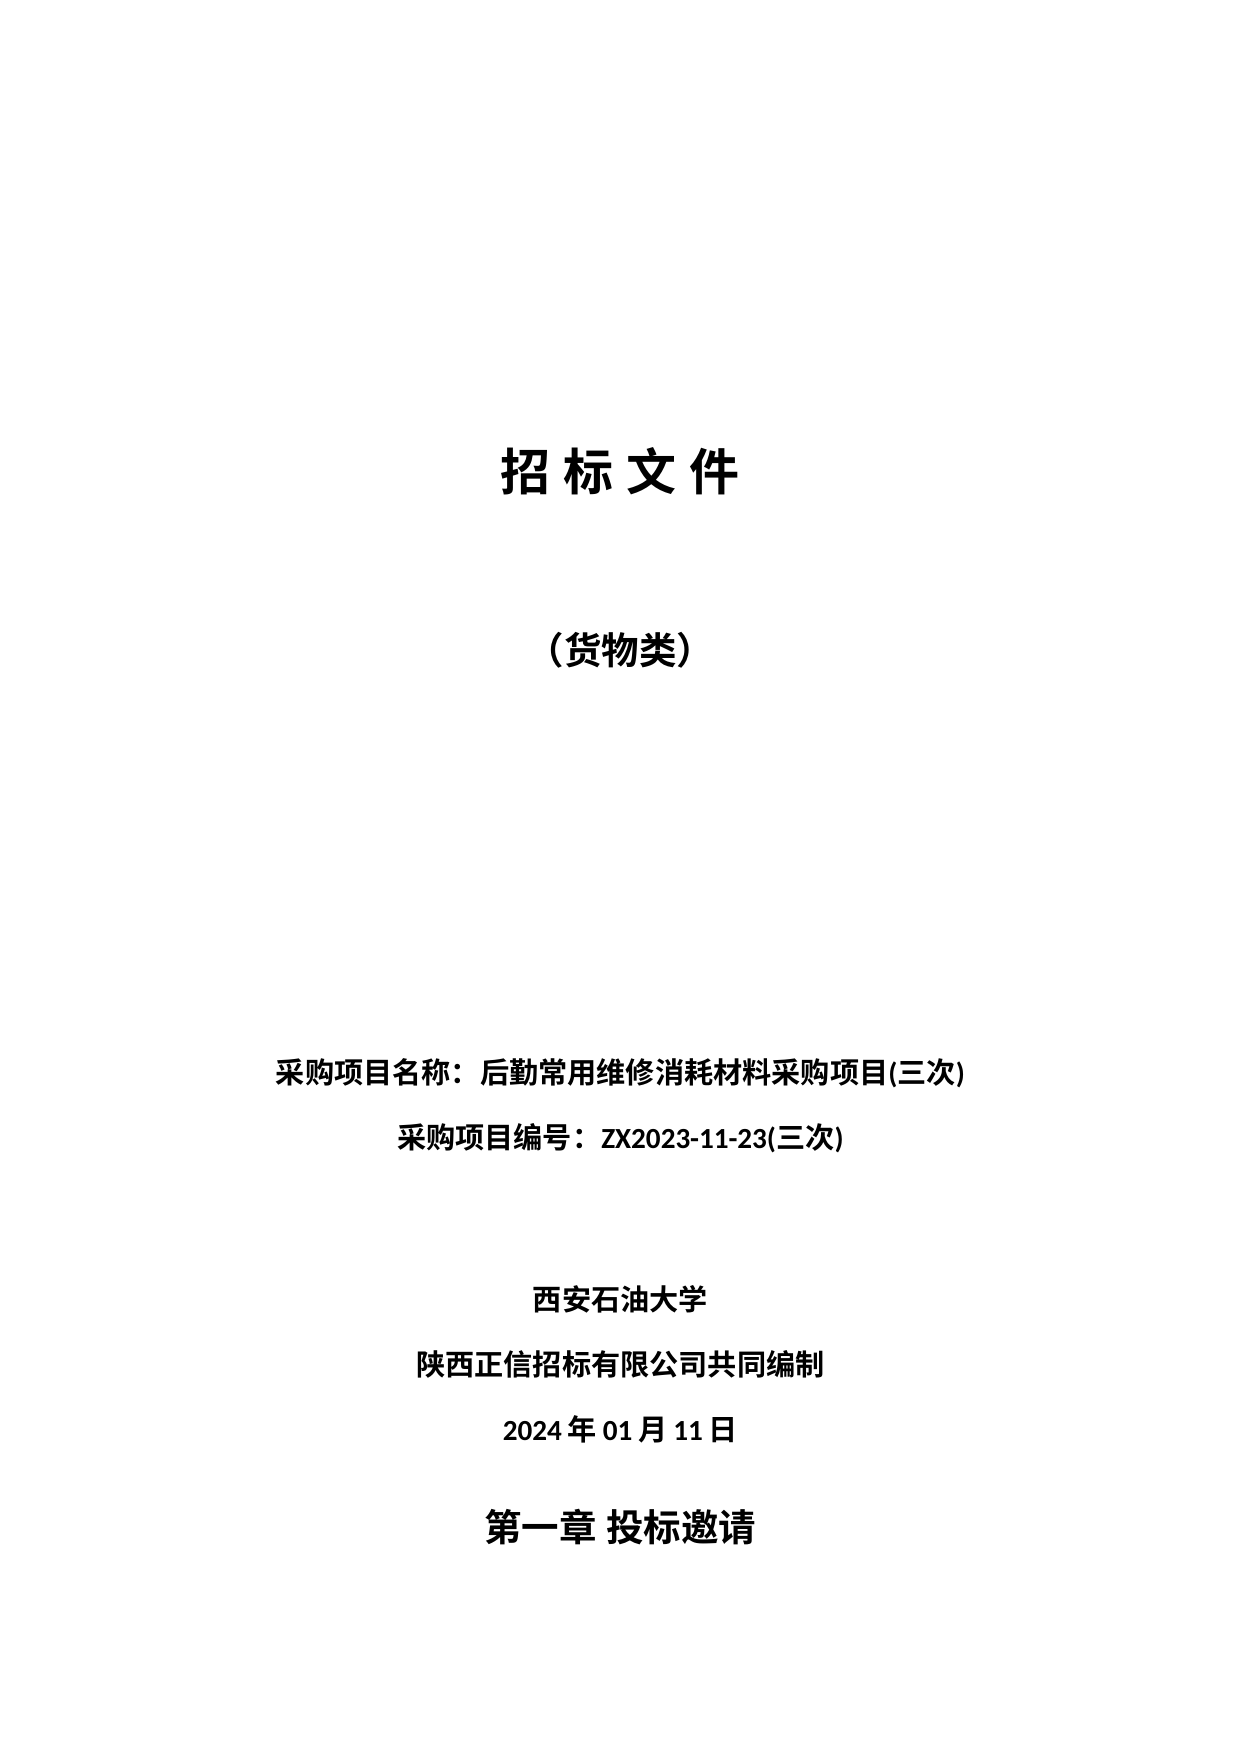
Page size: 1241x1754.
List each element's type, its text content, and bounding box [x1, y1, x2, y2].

text 采购项目编号：ZX2023-11-23(三次) [187, 1104, 1053, 1267]
text 陕西正信招标有限公司共同编制 [187, 1332, 1053, 1397]
text 采购项目名称：后勤常用维修消耗材料采购项目(三次) [187, 1039, 1053, 1104]
text （货物类） [187, 617, 1053, 1039]
text 第一章 投标邀请 [187, 1494, 1053, 1559]
text 西安石油大学 [187, 1267, 1053, 1332]
text 招 标 文 件 [187, 422, 1053, 617]
text 2024年01月11日 [187, 1397, 1053, 1462]
